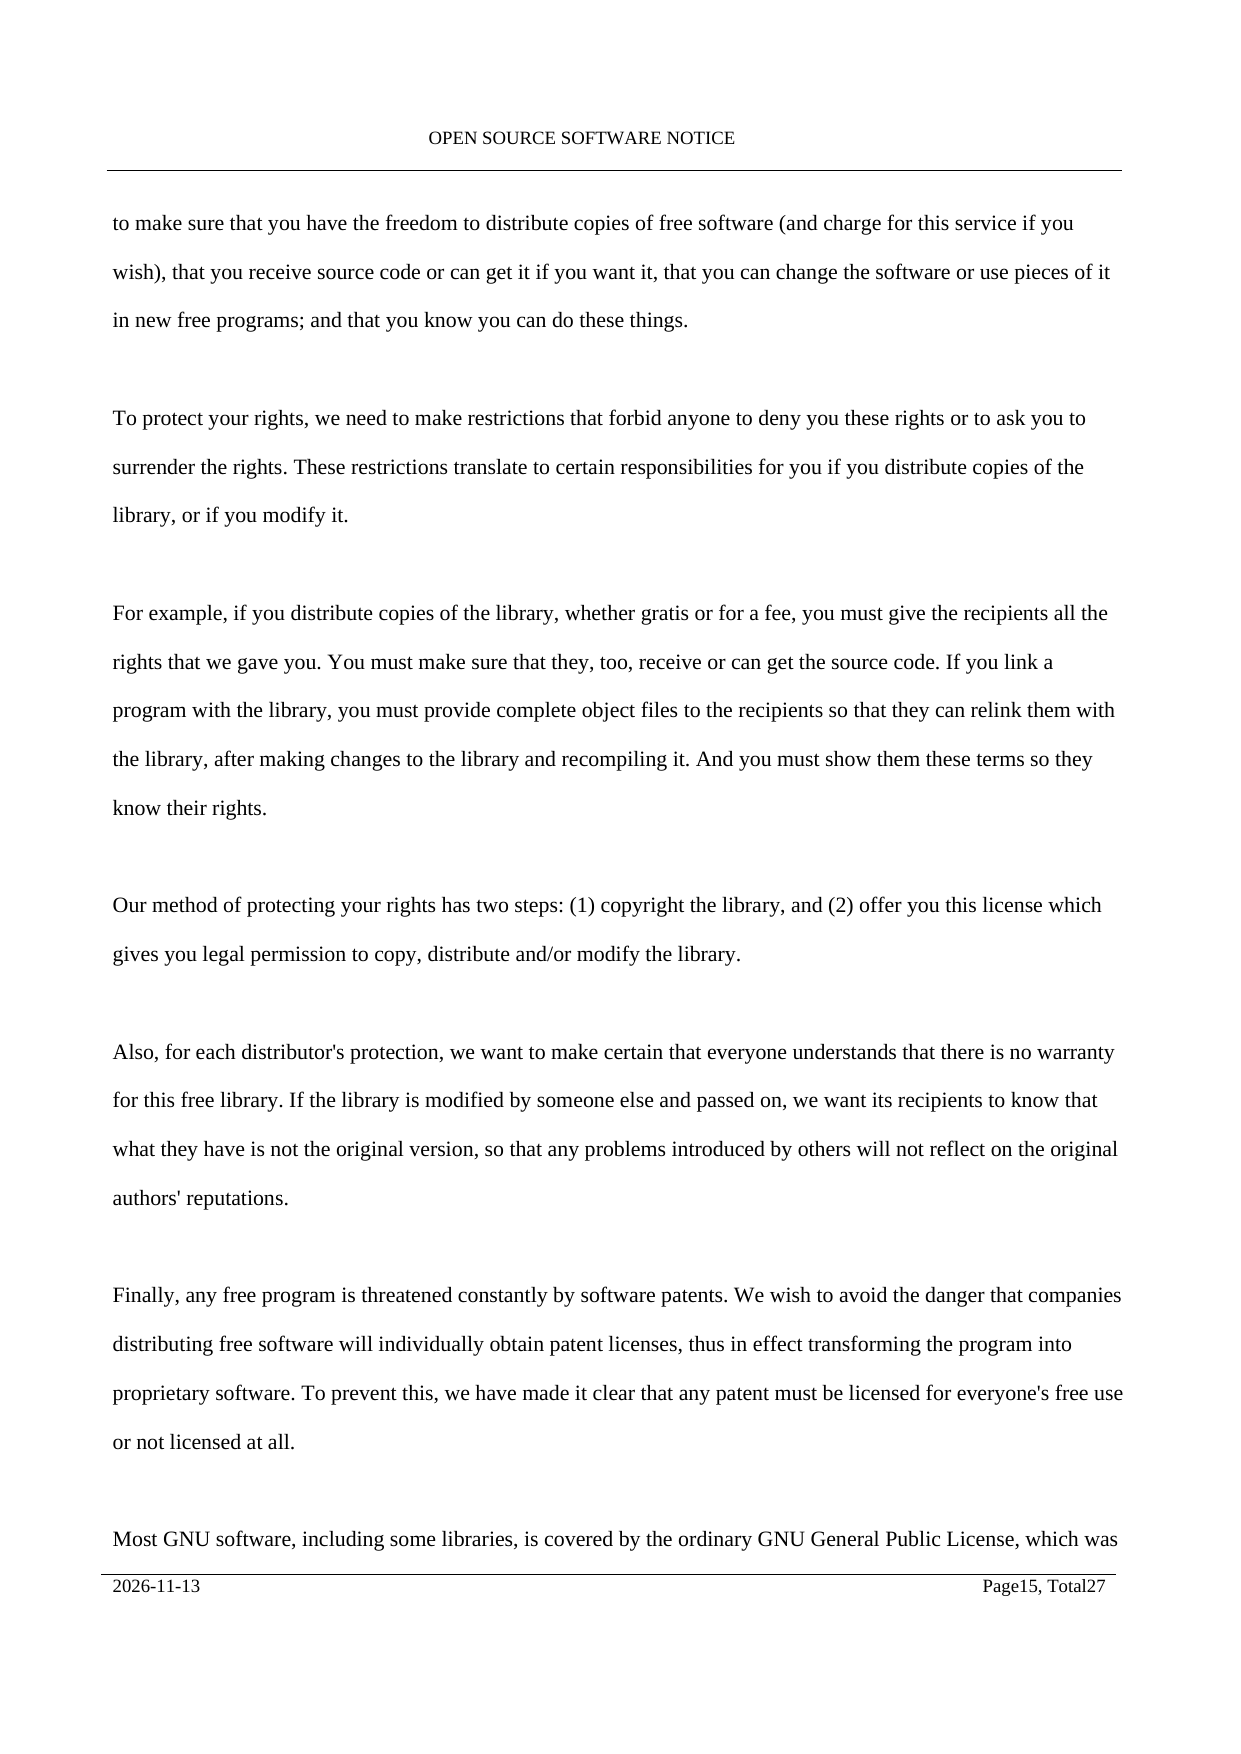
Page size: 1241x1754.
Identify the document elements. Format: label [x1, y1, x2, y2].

text [112, 206, 1128, 1555]
